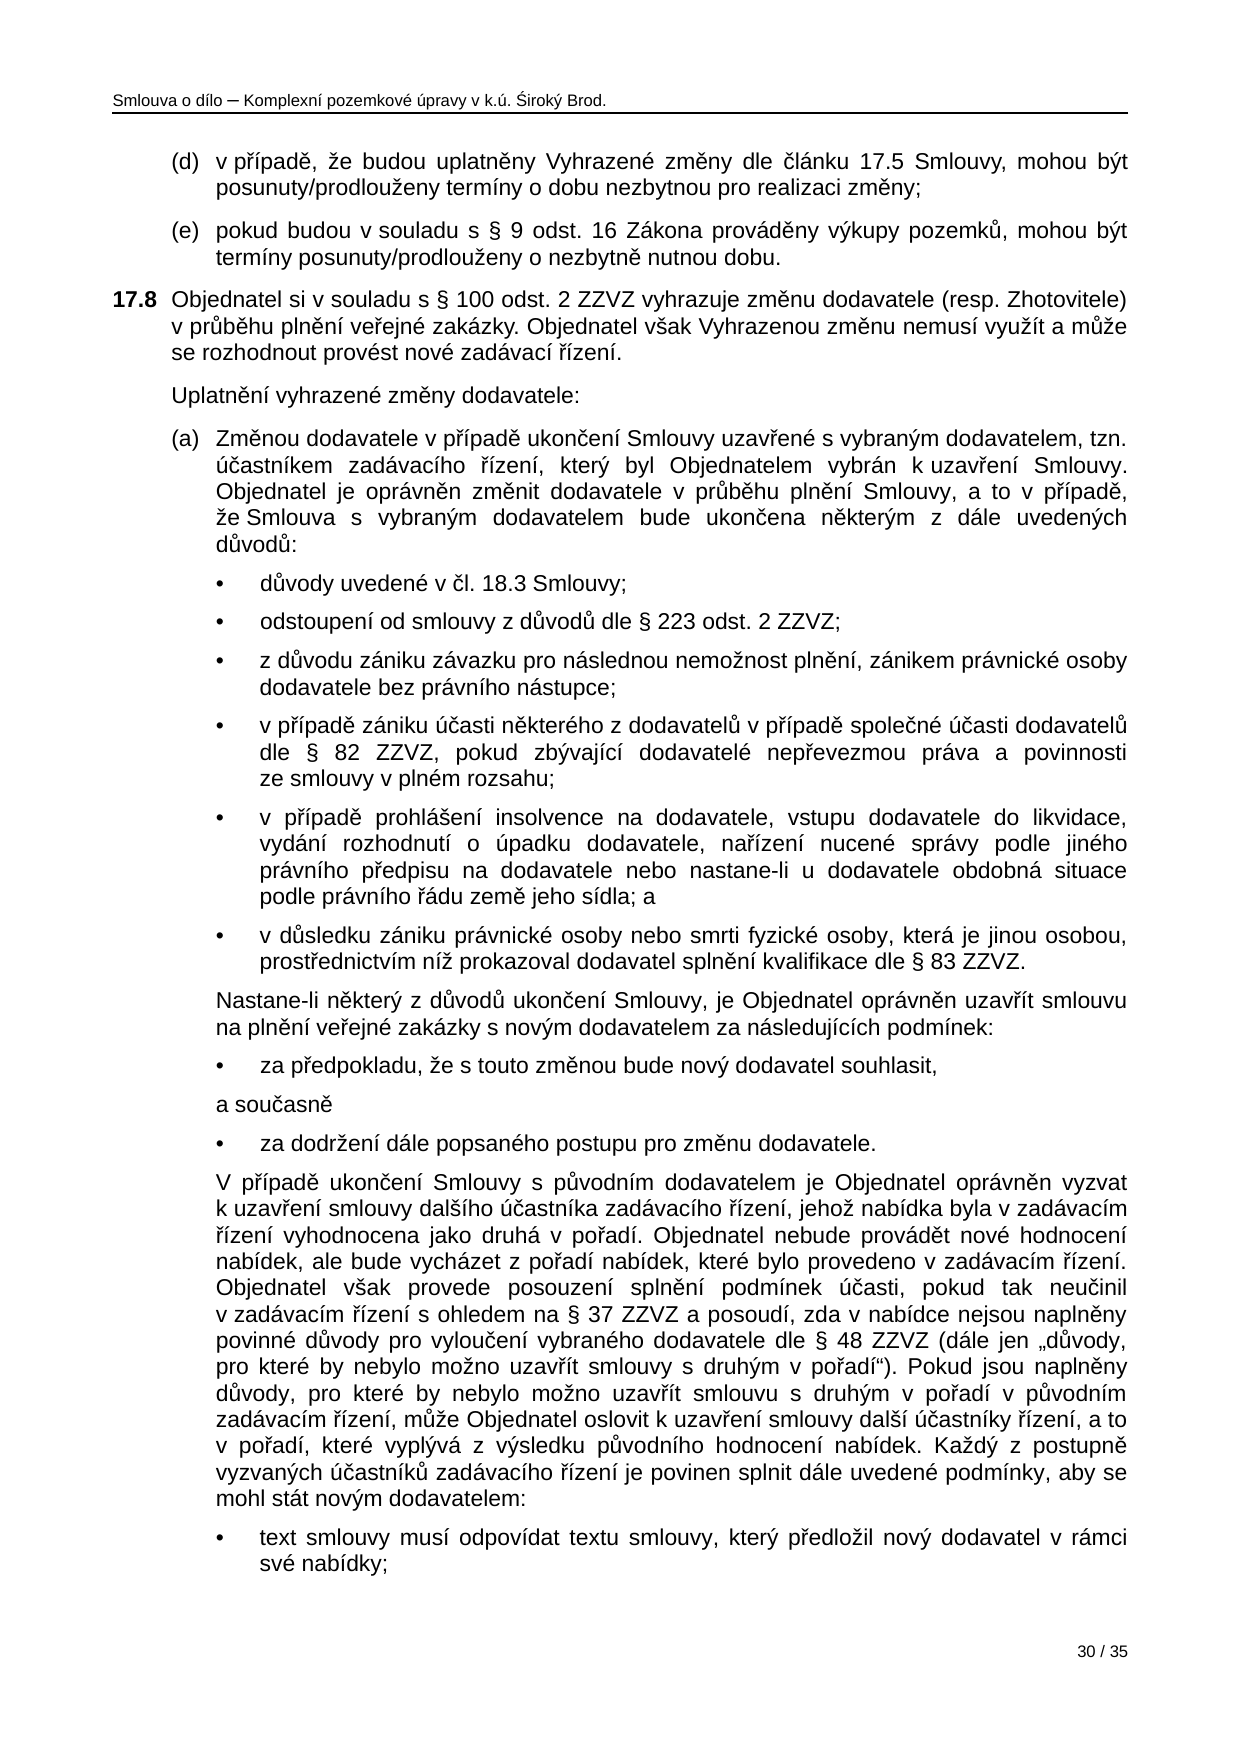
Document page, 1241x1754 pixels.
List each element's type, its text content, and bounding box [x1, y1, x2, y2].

list Uplatnění vyhrazené změny dodavatele: [171, 382, 1128, 408]
text • důvody uvedené v čl. 18.3 Smlouvy; [216, 569, 1128, 596]
text Objednatel si v souladu s § 100 odst. 2 ZZVZ vyhrazuje změnu dodavatele (resp. Zhotovitele) v průběhu plnění veřejné zakázky. Objednatel však Vyhrazenou změnu nemusí využít a může se rozhodnout provést nové zadávací řízení. [112, 286, 1128, 366]
text Nastane-li některý z důvodů ukončení Smlouvy, je Objednatel oprávněn uzavřít smlouvu na plnění veřejné zakázky s novým dodavatelem za následujících podmínek: [216, 987, 1128, 1040]
text • v případě zániku účasti některého z dodavatelů v případě společné účasti dodavatelů dle § 82 ZZVZ, pokud zbývající dodavatelé nepřevezmou práva a povinnosti ze smlouvy v plném rozsahu; [216, 712, 1128, 791]
text (a) Změnou dodavatele v případě ukončení Smlouvy uzavřené s vybraným dodavatelem, tzn. účastníkem zadávacího řízení, který byl Objednatelem vybrán k uzavření Smlouvy. Objednatel je oprávněn změnit dodavatele v průběhu plnění Smlouvy, a to v případě, že Smlouva s vybraným dodavatelem bude ukončena některým z dále uvedených důvodů: [171, 425, 1128, 557]
text V případě ukončení Smlouvy s původním dodavatelem je Objednatel oprávněn vyzvat k uzavření smlouvy dalšího účastníka zadávacího řízení, jehož nabídka byla v zadávacím řízení vyhodnocena jako druhá v pořadí. Objednatel nebude provádět nové hodnocení nabídek, ale bude vycházet z pořadí nabídek, které bylo provedeno v zadávacím řízení. Objednatel však provede posouzení splnění podmínek účasti, pokud tak neučinil v zadávacím řízení s ohledem na § 37 ZZVZ a posoudí, zda v nabídce nejsou naplněny povinné důvody pro vyloučení vybraného dodavatele dle § 48 ZZVZ (dále jen „důvody, pro které by nebylo možno uzavřít smlouvy s druhým v pořadí“). Pokud jsou naplněny důvody, pro které by nebylo možno uzavřít smlouvu s druhým v pořadí v původním zadávacím řízení, může Objednatel oslovit k uzavření smlouvy další účastníky řízení, a to v pořadí, které vyplývá z výsledku původního hodnocení nabídek. Každý z postupně vyzvaných účastníků zadávacího řízení je povinen splnit dále uvedené podmínky, aby se mohl stát novým dodavatelem: [216, 1169, 1128, 1511]
text a současně [186, 1091, 1128, 1117]
list (d) v případě, že budou uplatněny Vyhrazené změny dle článku 17.5 Smlouvy, mohou být posunuty/prodlouženy termíny o dobu nezbytnou pro realizaci změny; [171, 148, 1128, 200]
list (e) pokud budou v souladu s § 9 odst. 16 Zákona prováděny výkupy pozemků, mohou být termíny posunuty/prodlouženy o nezbytně nutnou dobu. [171, 217, 1128, 270]
text • v důsledku zániku právnické osoby nebo smrti fyzické osoby, která je jinou osobou, prostřednictvím níž prokazoval dodavatel splnění kvalifikace dle § 83 ZZVZ. [216, 922, 1128, 974]
text • za dodržení dále popsaného postupu pro změnu dodavatele. [216, 1130, 1128, 1156]
text • v případě prohlášení insolvence na dodavatele, vstupu dodavatele do likvidace, vydání rozhodnutí o úpadku dodavatele, nařízení nucené správy podle jiného právního předpisu na dodavatele nebo nastane-li u dodavatele obdobná situace podle právního řádu země jeho sídla; a [216, 804, 1128, 909]
text • z důvodu zániku závazku pro následnou nemožnost plnění, zánikem právnické osoby dodavatele bez právního nástupce; [216, 647, 1128, 700]
text • za předpokladu, že s touto změnou bude nový dodavatel souhlasit, [216, 1052, 1128, 1079]
text • odstoupení od smlouvy z důvodů dle § 223 odst. 2 ZZVZ; [216, 608, 1128, 635]
text • text smlouvy musí odpovídat textu smlouvy, který předložil nový dodavatel v rámci své nabídky; [216, 1524, 1128, 1577]
